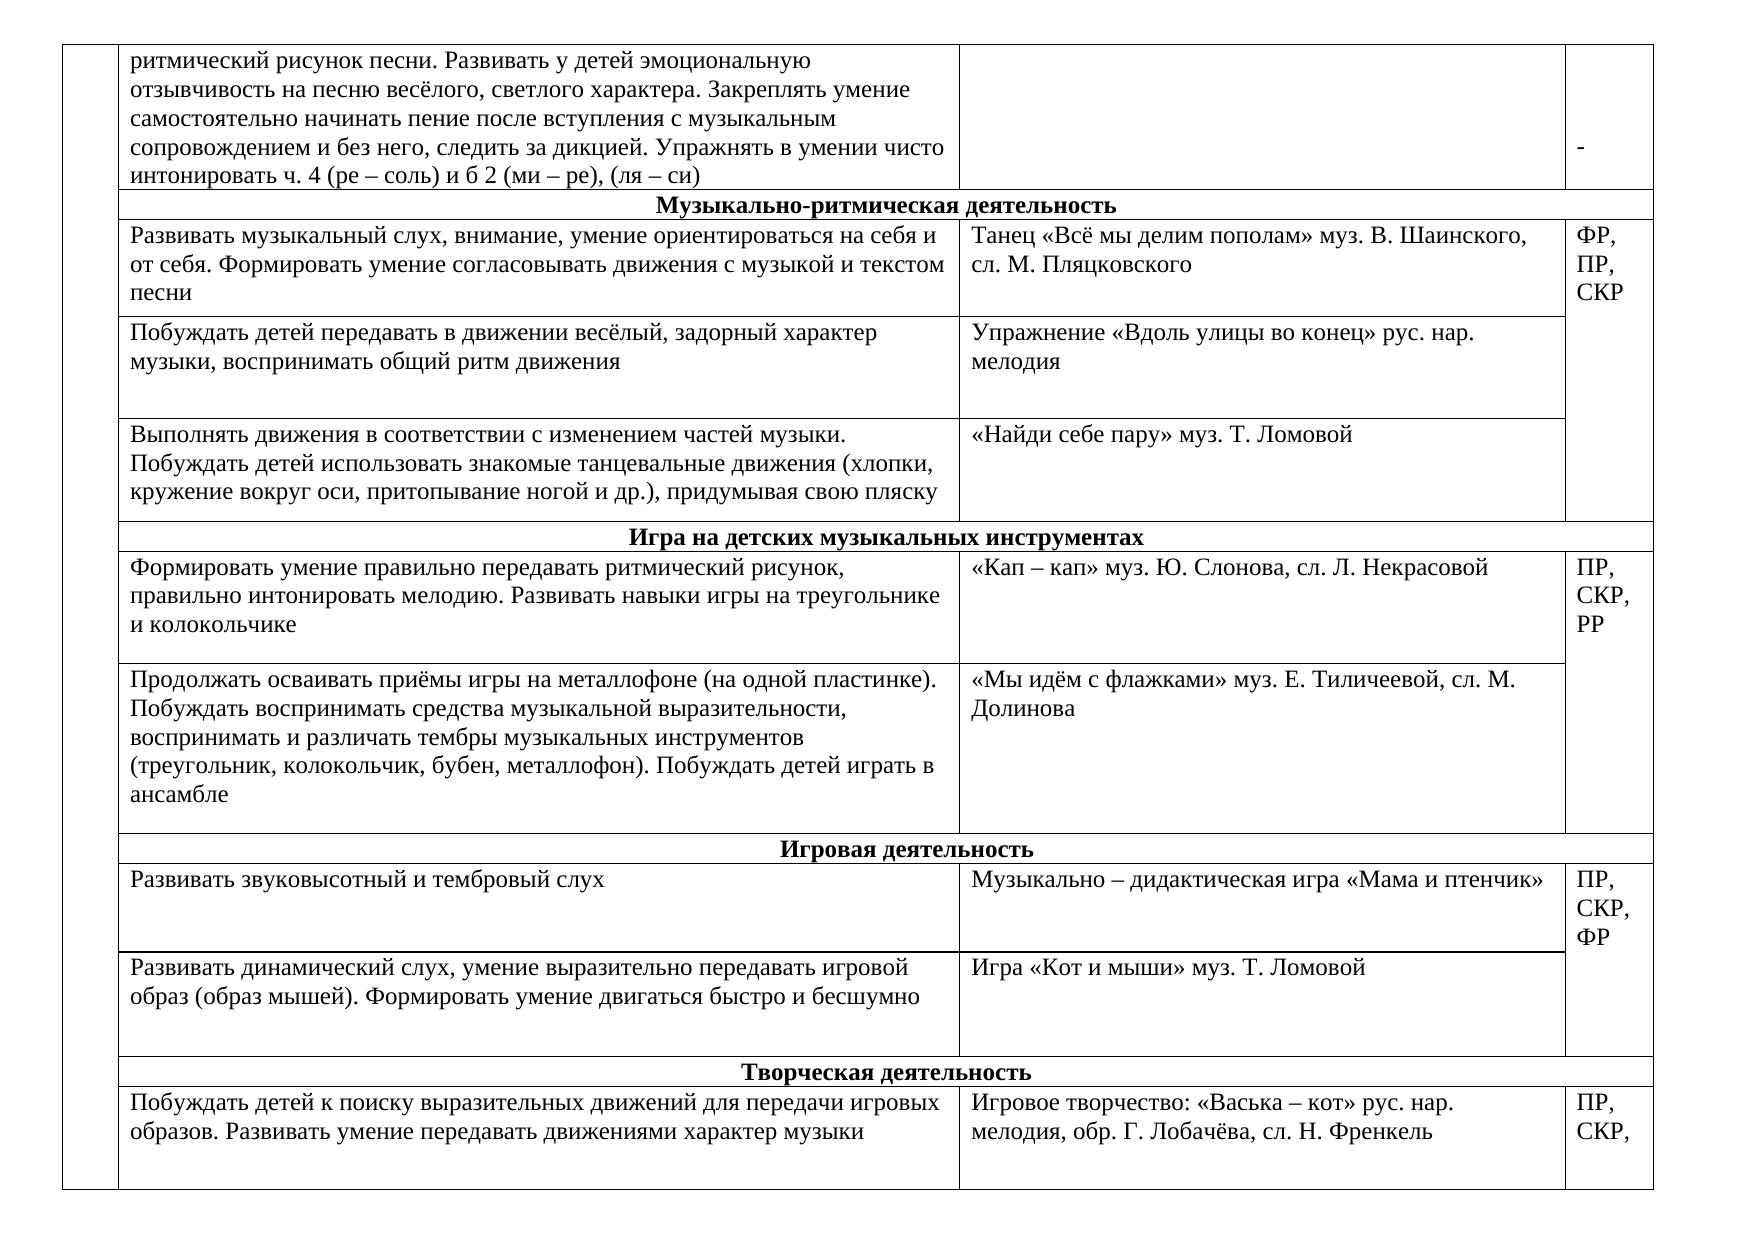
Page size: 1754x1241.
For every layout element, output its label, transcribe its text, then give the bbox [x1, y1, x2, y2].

table_cell Побуждать детей к поиску выразительных движений для передачи игровых образов. Развивать умение передавать движениями характер музыки [119, 1087, 959, 1189]
table_cell ФР, ПР, СКР [1566, 220, 1653, 521]
table_cell Игровая деятельность [119, 834, 1653, 863]
table_cell «Найди себе пару» муз. Т. Ломовой [960, 419, 1565, 521]
table_cell «Кап – кап» муз. Ю. Слонова, сл. Л. Некрасовой [960, 552, 1565, 663]
table_cell Упражнение «Вдоль улицы во конец» рус. нар. мелодия [960, 317, 1565, 418]
table_cell Музыкально-ритмическая деятельность [119, 190, 1653, 219]
table_cell Продолжать осваивать приёмы игры на металлофоне (на одной пластинке). Побуждать воспринимать средства музыкальной выразительности, воспринимать и различать тембры музыкальных инструментов (треугольник, колокольчик, бубен, металлофон). Побуждать детей играть в ансамбле [119, 664, 959, 833]
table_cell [119, 45, 959, 189]
table_cell ПР, СКР, ФР [1566, 1087, 1653, 1189]
table_cell Игра на детских музыкальных инструментах [119, 522, 1653, 551]
table_cell Побуждать детей передавать в движении весёлый, задорный характер музыки, воспринимать общий ритм движения [119, 317, 959, 418]
table_cell ПР, СКР, РР [1566, 552, 1653, 833]
table_cell Развивать музыкальный слух, внимание, умение ориентироваться на себя и от себя. Формировать умение согласовывать движения с музыкой и текстом песни [119, 220, 959, 316]
table_cell ПР, СКР, ФР [1566, 864, 1653, 1056]
table_cell Творческая деятельность [119, 1057, 1653, 1086]
table_cell Формировать умение правильно передавать ритмический рисунок, правильно интонировать мелодию. Развивать навыки игры на треугольнике и колокольчике [119, 552, 959, 663]
table_cell Развивать динамический слух, умение выразительно передавать игровой образ (образ мышей). Формировать умение двигаться быстро и бесшумно [119, 953, 959, 1056]
table_cell Развивать звуковысотный и тембровый слух [119, 864, 959, 951]
table_cell Музыкально – дидактическая игра «Мама и птенчик» [960, 864, 1565, 951]
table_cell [960, 45, 1565, 189]
table_cell Игровое творчество: «Васька – кот» рус. нар. мелодия, обр. Г. Лобачёва, сл. Н. Френкель [960, 1087, 1565, 1189]
table_cell Игра «Кот и мыши» муз. Т. Ломовой [960, 953, 1565, 1056]
table_cell Танец «Всё мы делим пополам» муз. В. Шаинского, сл. М. Пляцковского [960, 220, 1565, 316]
table_cell «Мы идём с флажками» муз. Е. Тиличеевой, сл. М. Долинова [960, 664, 1565, 833]
table_cell Выполнять движения в соответствии с изменением частей музыки. Побуждать детей использовать знакомые танцевальные движения (хлопки, кружение вокруг оси, притопывание ногой и др.), придумывая свою пляску [119, 419, 959, 521]
